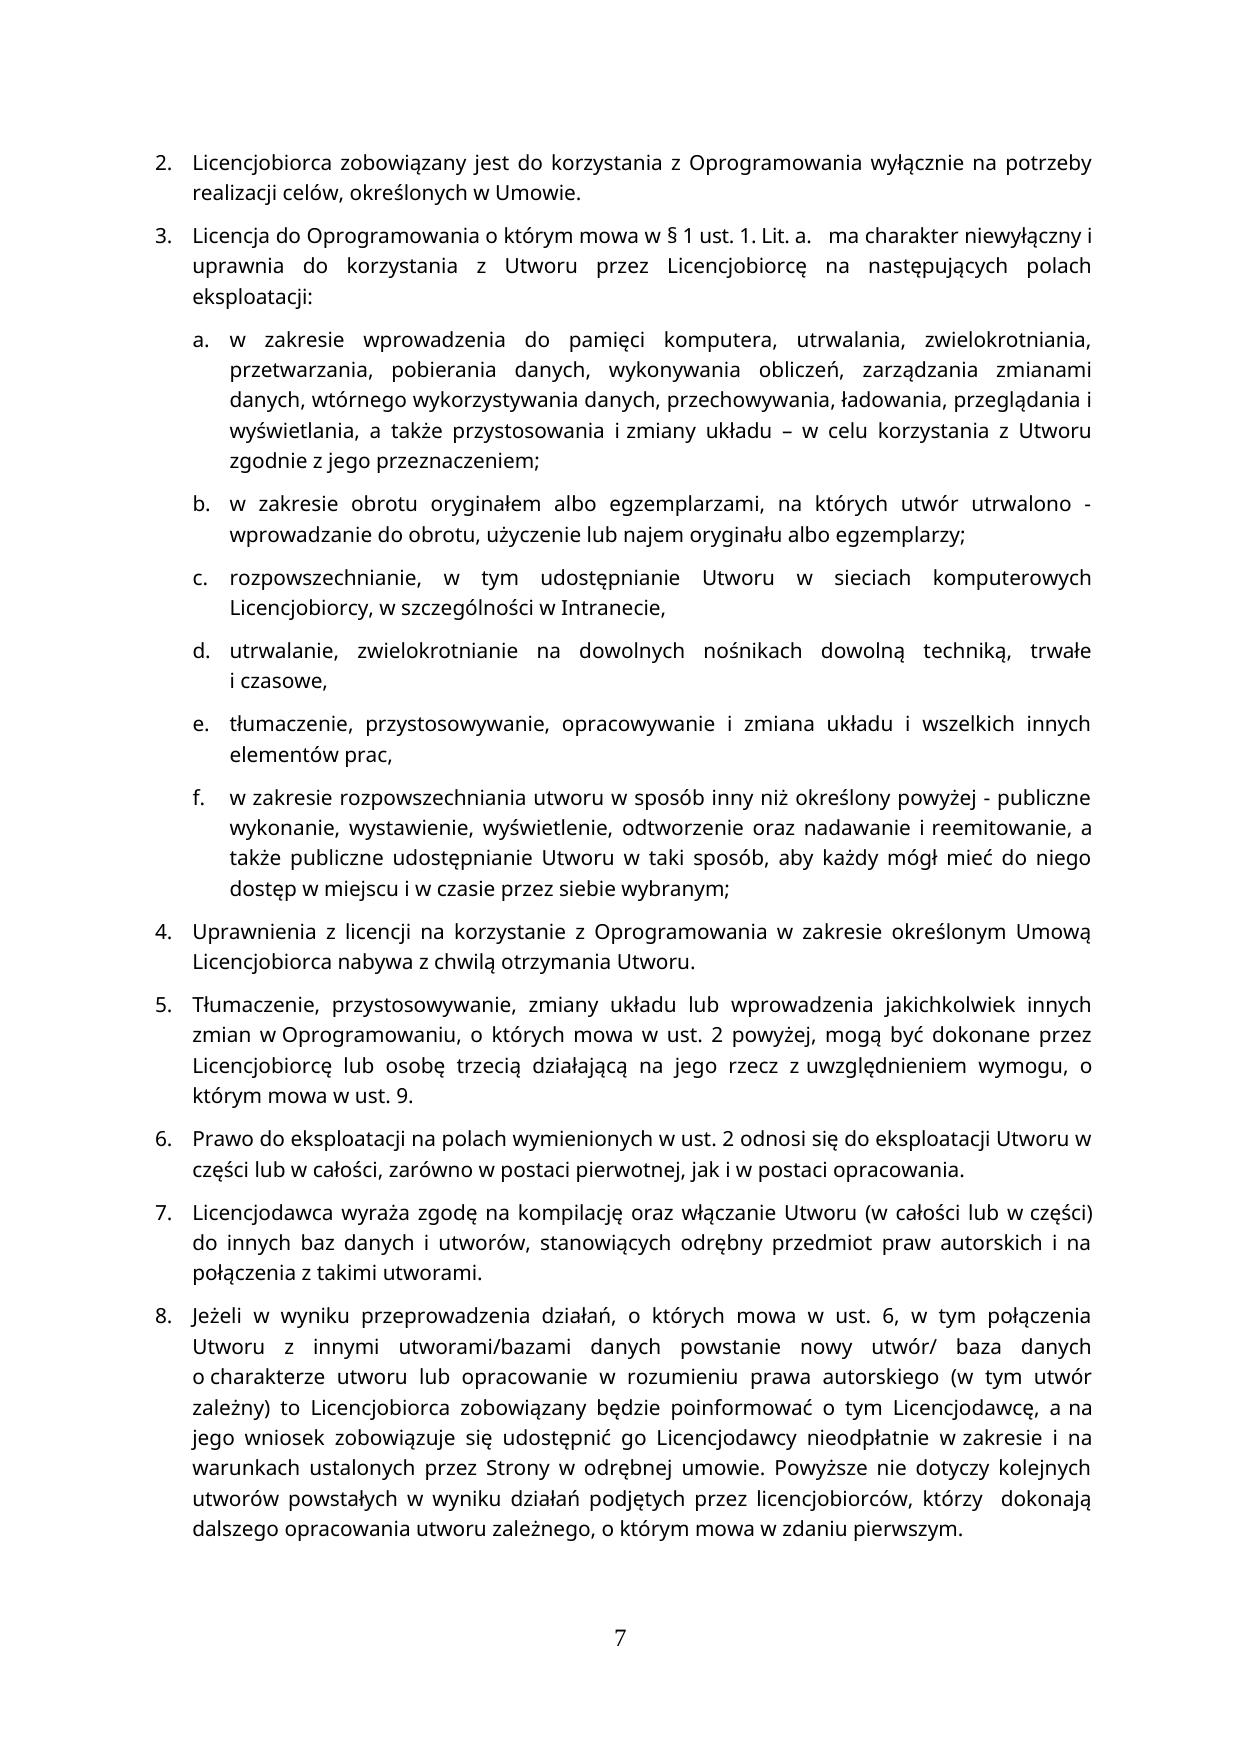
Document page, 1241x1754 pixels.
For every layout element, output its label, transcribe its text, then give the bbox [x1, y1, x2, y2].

list Tłumaczenie, przystosowywanie, zmiany układu lub wprowadzenia jakichkolwiek innych zmian w Oprogramowaniu, o których mowa w ust. 2 powyżej, mogą być dokonane przez Licencjobiorcę lub osobę trzecią działającą na jego rzecz z uwzględnieniem wymogu, o którym mowa w ust. 9. [155, 990, 1093, 1110]
list utrwalanie, zwielokrotnianie na dowolnych nośnikach dowolną techniką, trwałe i czasowe, [192, 636, 1093, 695]
list rozpowszechnianie, w tym udostępnianie Utworu w sieciach komputerowych Licencjobiorcy, w szczególności w Intranecie, [192, 563, 1093, 621]
list Uprawnienia z licencji na korzystanie z Oprogramowania w zakresie określonym Umową Licencjobiorca nabywa z chwilą otrzymania Utworu. [155, 917, 1093, 976]
list w zakresie rozpowszechniania utworu w sposób inny niż określony powyżej - publiczne wykonanie, wystawienie, wyświetlenie, odtworzenie oraz nadawanie i reemitowanie, a także publiczne udostępnianie Utworu w taki sposób, aby każdy mógł mieć do niego dostęp w miejscu i w czasie przez siebie wybranym; [192, 783, 1093, 902]
list Licencjodawca wyraża zgodę na kompilację oraz włączanie Utworu (w całości lub w części) do innych baz danych i utworów, stanowiących odrębny przedmiot praw autorskich i na połączenia z takimi utworami. [155, 1198, 1093, 1287]
list Licencjobiorca zobowiązany jest do korzystania z Oprogramowania wyłącznie na potrzeby realizacji celów, określonych w Umowie. [155, 148, 1093, 206]
list Licencja do Oprogramowania o którym mowa w § 1 ust. 1. Lit. a. ma charakter niewyłączny i uprawnia do korzystania z Utworu przez Licencjobiorcę na następujących polach eksploatacji: [155, 221, 1093, 310]
list w zakresie wprowadzenia do pamięci komputera, utrwalania, zwielokrotniania, przetwarzania, pobierania danych, wykonywania obliczeń, zarządzania zmianami danych, wtórnego wykorzystywania danych, przechowywania, ładowania, przeglądania i wyświetlania, a także przystosowania i zmiany układu – w celu korzystania z Utworu zgodnie z jego przeznaczeniem; [192, 325, 1093, 475]
list tłumaczenie, przystosowywanie, opracowywanie i zmiana układu i wszelkich innych elementów prac, [192, 709, 1093, 768]
list w zakresie obrotu oryginałem albo egzemplarzami, na których utwór utrwalono - wprowadzanie do obrotu, użyczenie lub najem oryginału albo egzemplarzy; [192, 489, 1093, 548]
list Jeżeli w wyniku przeprowadzenia działań, o których mowa w ust. 6, w tym połączenia Utworu z innymi utworami/bazami danych powstanie nowy utwór/ baza danych o charakterze utworu lub opracowanie w rozumieniu prawa autorskiego (w tym utwór zależny) to Licencjobiorca zobowiązany będzie poinformować o tym Licencjodawcę, a na jego wniosek zobowiązuje się udostępnić go Licencjodawcy nieodpłatnie w zakresie i na warunkach ustalonych przez Strony w odrębnej umowie. Powyższe nie dotyczy kolejnych utworów powstałych w wyniku działań podjętych przez licencjobiorców, którzy dokonają dalszego opracowania utworu zależnego, o którym mowa w zdaniu pierwszym. [155, 1301, 1093, 1543]
list Prawo do eksploatacji na polach wymienionych w ust. 2 odnosi się do eksploatacji Utworu w części lub w całości, zarówno w postaci pierwotnej, jak i w postaci opracowania. [155, 1124, 1093, 1183]
